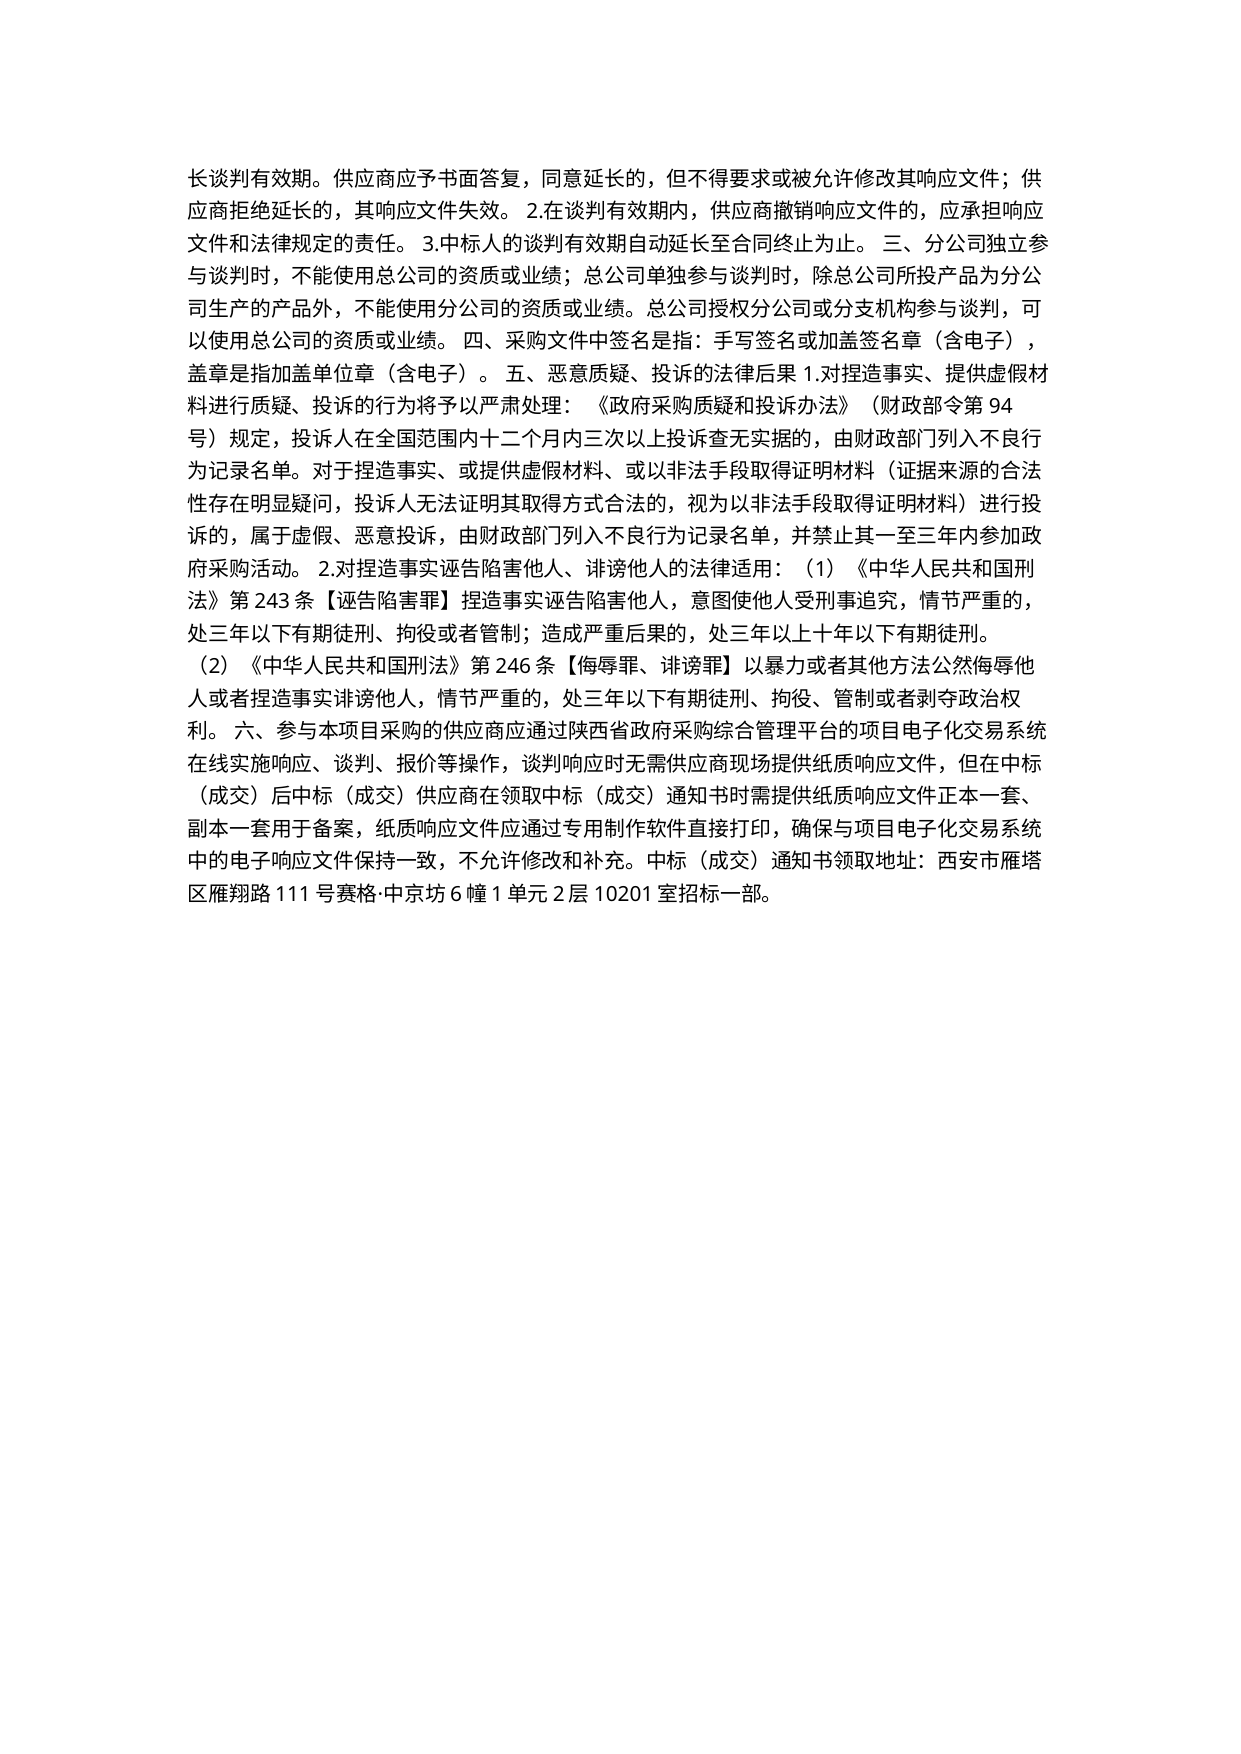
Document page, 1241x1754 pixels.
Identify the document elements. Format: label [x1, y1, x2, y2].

text [187, 162, 1053, 909]
